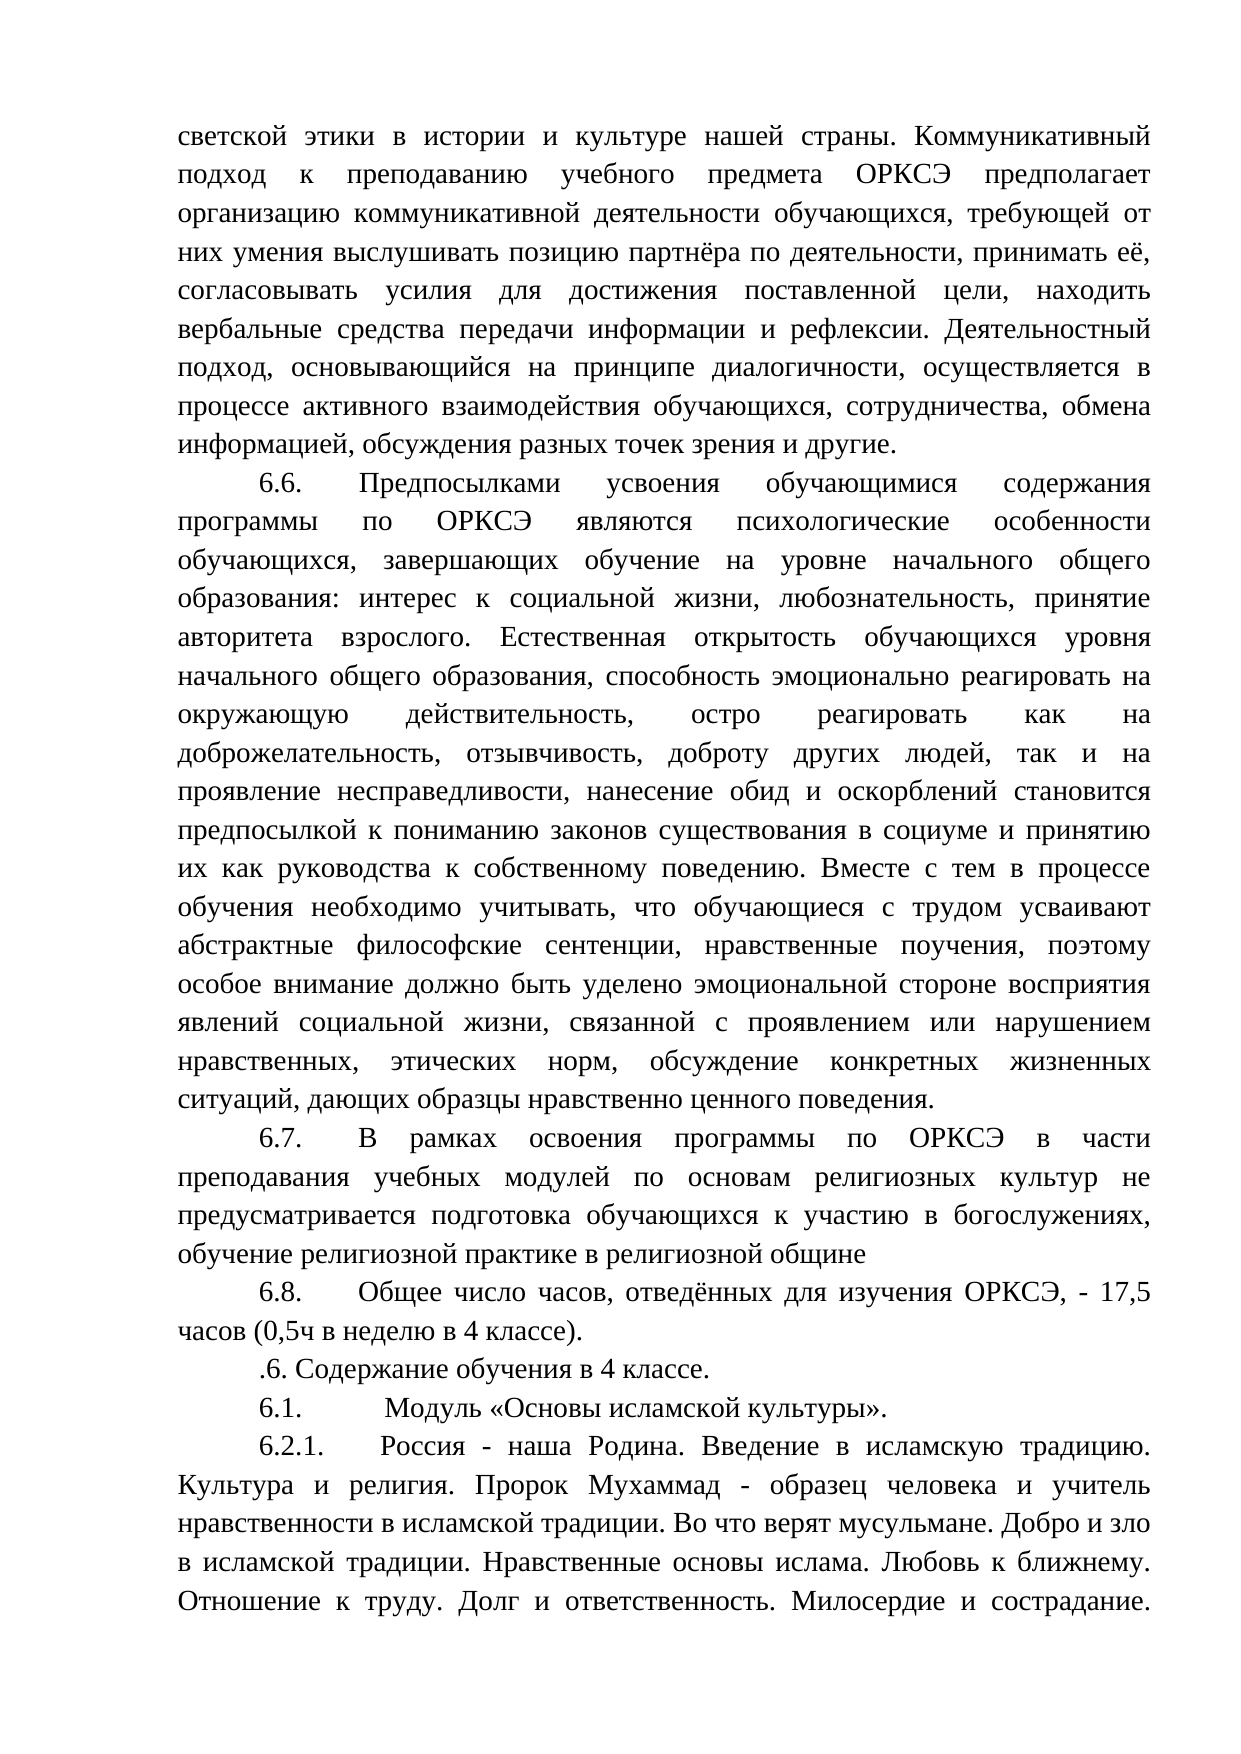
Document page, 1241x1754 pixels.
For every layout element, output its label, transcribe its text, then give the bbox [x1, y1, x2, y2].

list Предпосылками усвоения обучающимися содержания программы по ОРКСЭ являются психологические особенности обучающихся, завершающих обучение на уровне начального общего образования: интерес к социальной жизни, любознательность, принятие авторитета взрослого. Естественная открытость обучающихся уровня начального общего образования, способность эмоционально реагировать на окружающую действительность, остро реагировать как на доброжелательность, отзывчивость, доброту других людей, так и на проявление несправедливости, нанесение обид и оскорблений становится предпосылкой к пониманию законов существования в социуме и принятию их как руководства к собственному поведению. Вместе с тем в процессе обучения необходимо учитывать, что обучающиеся с трудом усваивают абстрактные философские сентенции, нравственные поучения, поэтому особое внимание должно быть уделено эмоциональной стороне восприятия явлений социальной жизни, связанной с проявлением или нарушением нравственных, этических норм, обсуждение конкретных жизненных ситуаций, дающих образцы нравственно ценного поведения. [177, 465, 1152, 1115]
list Модуль «Основы исламской культуры». [177, 1390, 1152, 1423]
list В рамках освоения программы по ОРКСЭ в части преподавания учебных модулей по основам религиозных культур не предусматривается подготовка обучающихся к участию в богослужениях, обучение религиозной практике в религиозной общине [177, 1120, 1152, 1269]
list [177, 1428, 1152, 1616]
list Общее число часов, отведённых для изучения ОРКСЭ, - 17,5 часов (0,5ч в неделю в 4 классе). [177, 1274, 1152, 1346]
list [177, 118, 1152, 460]
text .6. Содержание обучения в 4 классе. [177, 1351, 1152, 1385]
